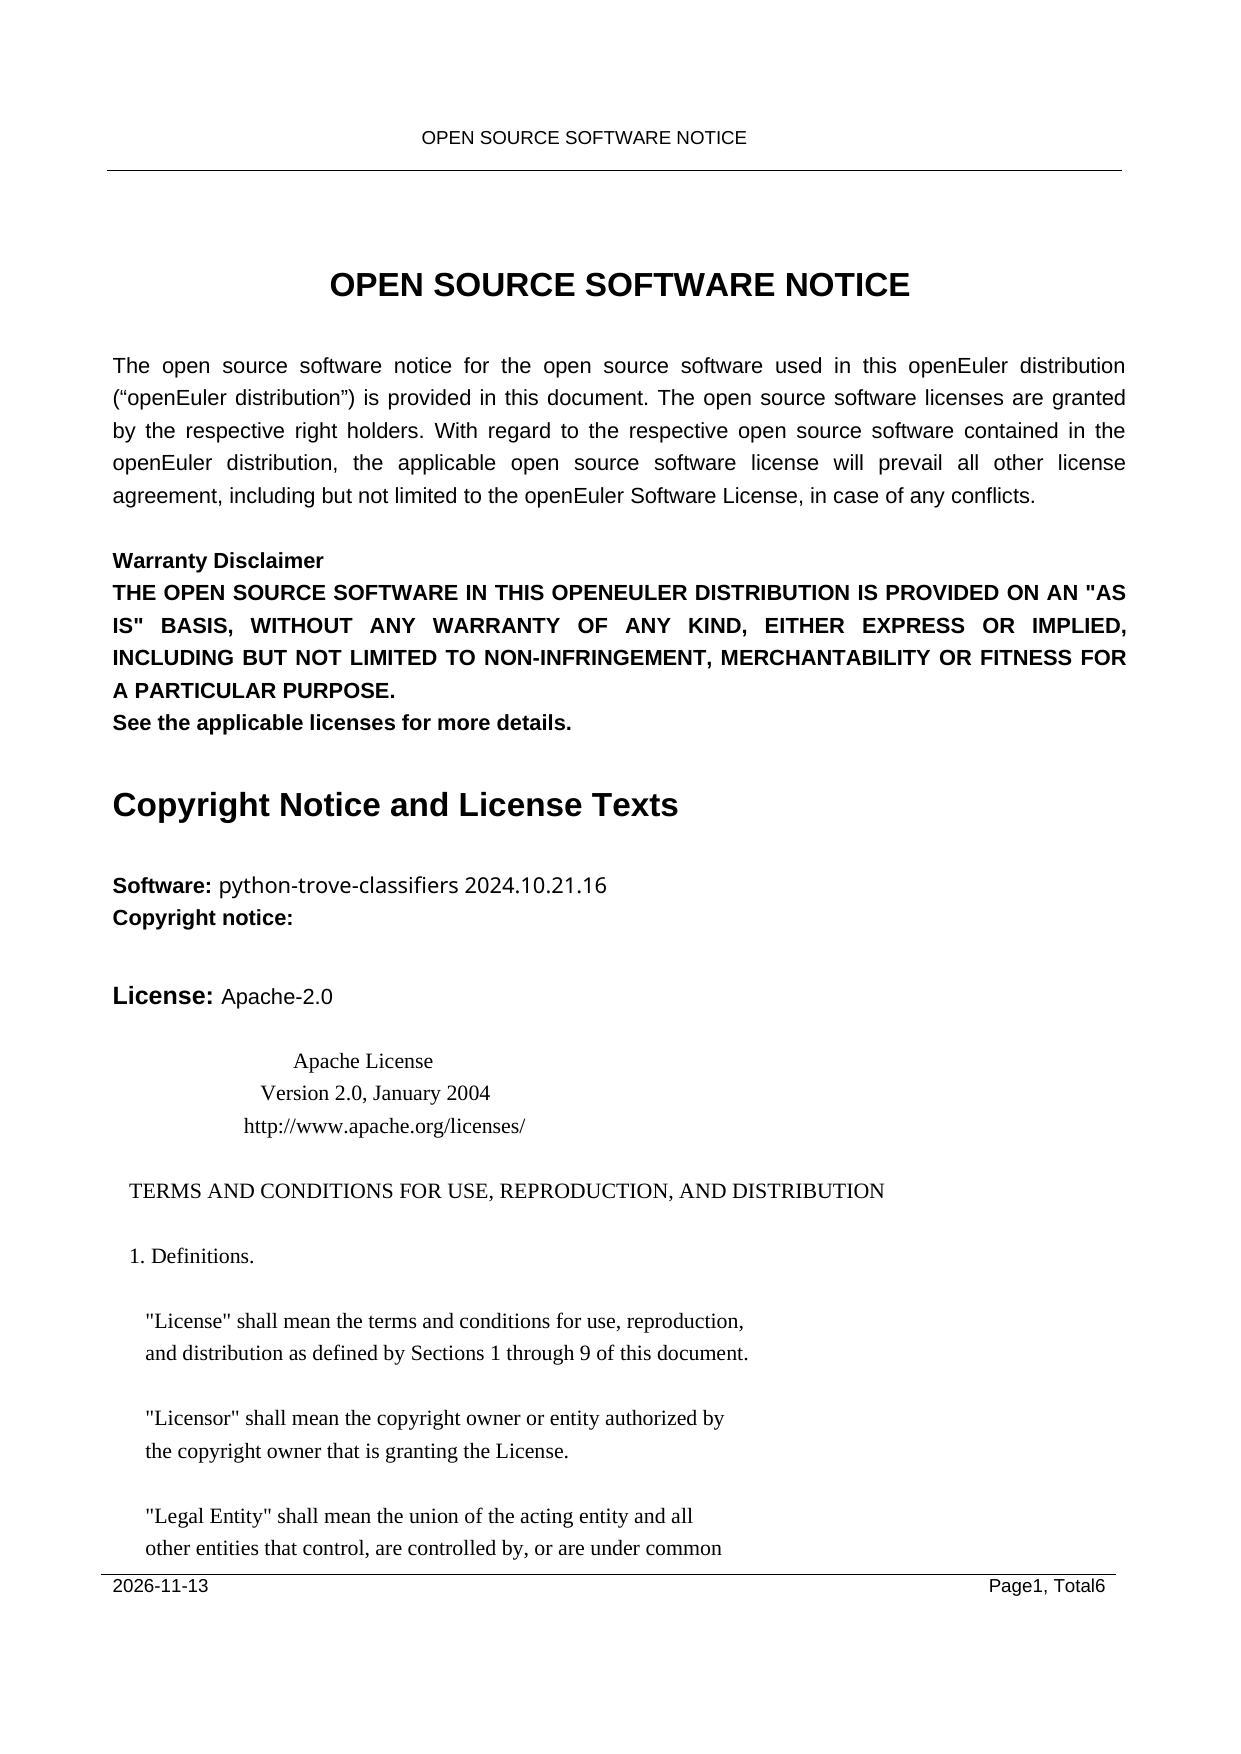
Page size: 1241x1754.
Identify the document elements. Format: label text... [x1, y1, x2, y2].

text OPEN SOURCE SOFTWARE NOTICE [112, 251, 1128, 316]
text THE OPEN SOURCE SOFTWARE IN THIS OPENEULER DISTRIBUTION IS PROVIDED ON AN "AS IS" BASIS, WITHOUT ANY WARRANTY OF ANY KIND, EITHER EXPRESS OR IMPLIED, INCLUDING BUT NOT LIMITED TO NON-INFRINGEMENT, MERCHANTABILITY OR FITNESS FOR A PARTICULAR PURPOSE. See the applicable licenses for more details. [112, 576, 1128, 739]
text The open source software notice for the open source software used in this openEuler distribution (“openEuler distribution”) is provided in this document. The open source software licenses are granted by the respective right holders. With regard to the respective open source software contained in the openEuler distribution, the applicable open source software license will prevail all other license agreement, including but not limited to the openEuler Software License, in case of any conflicts. [112, 349, 1128, 511]
text License: Apache-2.0 [112, 979, 1128, 1012]
title Software: python-trove-classifiers 2024.10.21.16 [112, 869, 1128, 901]
text Copyright Notice and License Texts [112, 771, 1128, 836]
text Copyright notice: [112, 901, 1128, 934]
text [112, 1012, 1128, 1564]
text Warranty Disclaimer [112, 544, 1128, 576]
